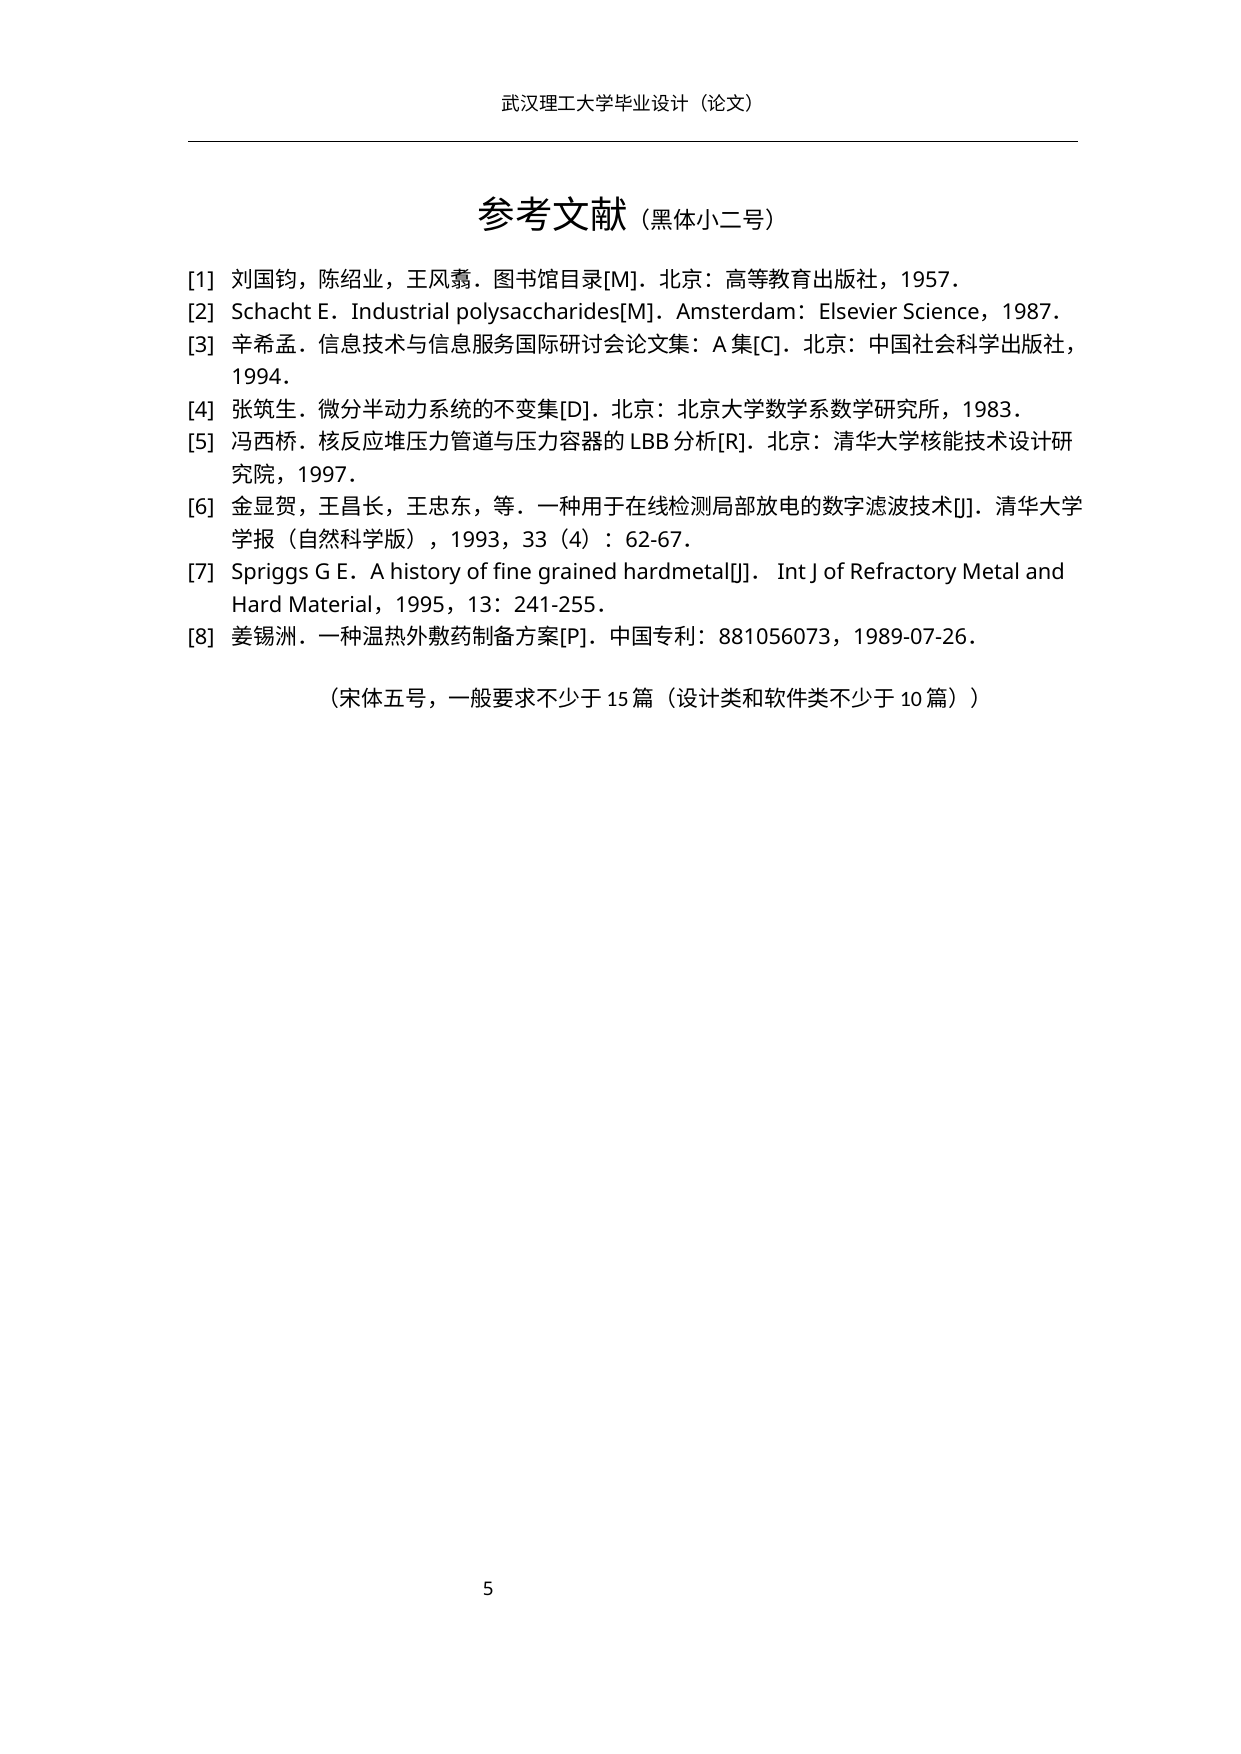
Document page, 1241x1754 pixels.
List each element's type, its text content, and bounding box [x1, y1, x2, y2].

text 参考文献（黑体小二号） [187, 180, 1078, 245]
list 辛希孟．信息技术与信息服务国际研讨会论文集：A集[C]．北京：中国社会科学出版社，1994． [187, 326, 1094, 391]
list 刘国钧，陈绍业，王风翥．图书馆目录[M]．北京：高等教育出版社，1957． [187, 261, 1094, 294]
list Spriggs G E．A history of fine grained hardmetal[J]． Int J of Refractory Metal and Hard Material，1995，13：241-255． [187, 554, 1094, 619]
list 张筑生．微分半动力系统的不变集[D]．北京：北京大学数学系数学研究所，1983． [187, 391, 1094, 424]
list 姜锡洲．一种温热外敷药制备方案[P]．中国专利：881056073，1989-07-26． [187, 619, 1078, 651]
list 冯西桥．核反应堆压力管道与压力容器的LBB分析[R]．北京：清华大学核能技术设计研究院，1997． [187, 424, 1094, 489]
list 金显贺，王昌长，王忠东，等．一种用于在线检测局部放电的数字滤波技术[J]．清华大学学报（自然科学版），1993，33（4）：62-67． [187, 489, 1094, 554]
text （宋体五号，一般要求不少于15篇（设计类和软件类不少于10篇）） [187, 680, 1078, 713]
list Schacht E．Industrial polysaccharides[M]．Amsterdam：Elsevier Science，1987． [187, 294, 1094, 326]
